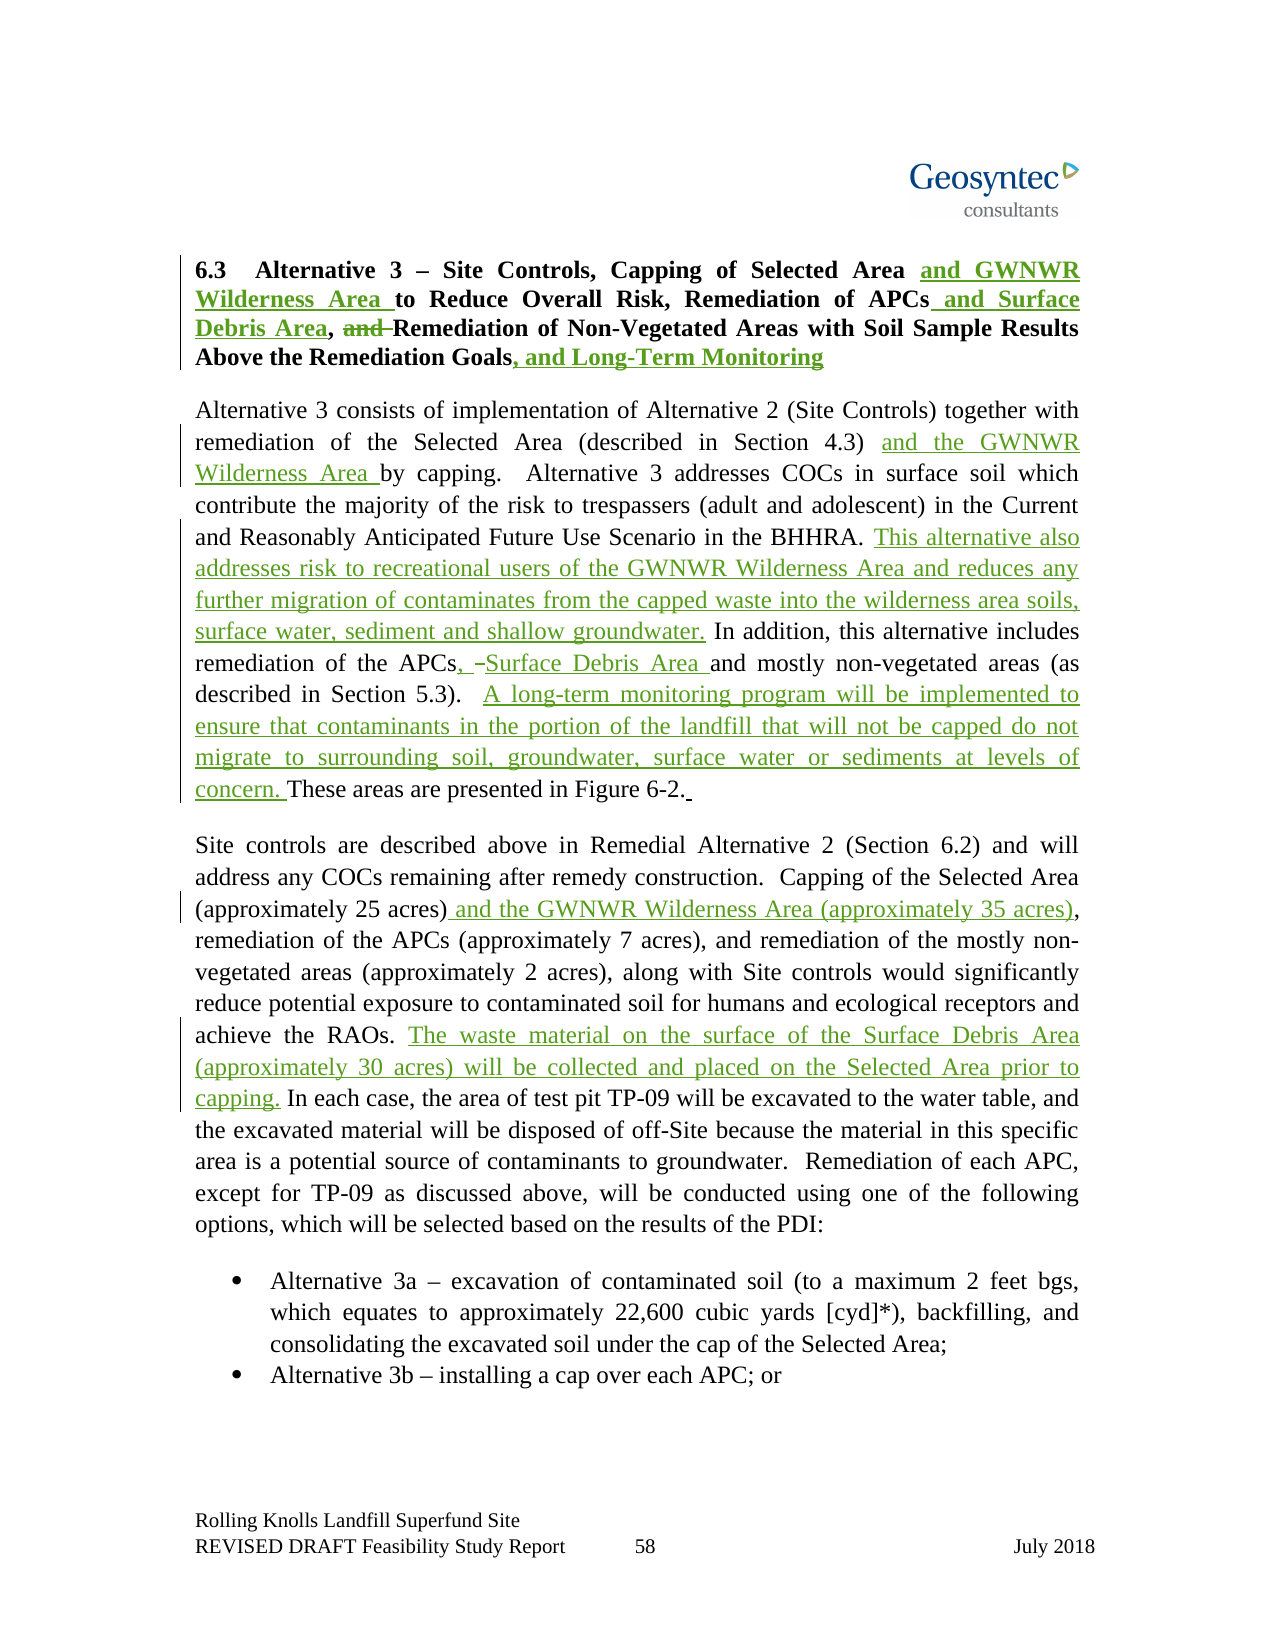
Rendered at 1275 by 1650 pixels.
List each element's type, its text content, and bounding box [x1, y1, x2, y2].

text Alternative 3 consists of implementation of Alternative 2 (Site Controls) together with remediation of the Selected Area (described in Section 4.3) by capping. Alternative 3 addresses COCs in surface soil which contribute the majority of the risk to trespassers (adult and adolescent) in the Current and Reasonably Anticipated Future Use Scenario in the BHHRA. In addition, this alternative includes remediation of the APCsand mostly non-vegetated areas (as described in Section 5.3). These areas are presented in Figure 6-2. [195, 395, 1080, 610]
text Site controls are described above in Remedial Alternative 2 (Section 6.2) and will address any COCs remaining after remedy construction. Capping of the Selected Area (approximately 25 acres), remediation of the APCs (approximately 7 acres), and remediation of the mostly non-vegetated areas (approximately 2 acres), along with Site controls would significantly reduce potential exposure to contaminated soil for humans and ecological receptors and achieve the RAOs. In each case, the area of test pit TP-09 will be excavated to the water table, and the excavated material will be disposed of off-Site because the material in this specific area is a potential source of contaminants to groundwater. Remediation of each APC, except for TP-09 as discussed above, will be conducted using one of the following options, which will be selected based on the results of the PDI: [195, 831, 1080, 1077]
list Alternative 3a – excavation of contaminated soil (to a maximum 2 feet bgs, which equates to approximately 22,600 cubic yards [cyd]*), backfilling, and consolidating the excavated soil under the cap of the Selected Area; [232, 1266, 1080, 1358]
text Alternative 3 consists of implementation of Alternative 2 (Site Controls) together with remediation of the Selected Area (described in Section 4.3) by capping. Alternative 3 addresses COCs in surface soil which contribute the majority of the risk to trespassers (adult and adolescent) in the Current and Reasonably Anticipated Future Use Scenario in the BHHRA. In addition, this alternative includes remediation of the APCsand mostly non-vegetated areas (as described in Section 5.3). These areas are presented in Figure 6-2. [195, 611, 1080, 767]
picture [908, 160, 1080, 218]
list Alternative 3b – installing a cap over each APC; or [232, 1361, 1080, 1389]
text Site controls are described above in Remedial Alternative 2 (Section 6.2) and will address any COCs remaining after remedy construction. Capping of the Selected Area (approximately 25 acres), remediation of the APCs (approximately 7 acres), and remediation of the mostly non-vegetated areas (approximately 2 acres), along with Site controls would significantly reduce potential exposure to contaminated soil for humans and ecological receptors and achieve the RAOs. In each case, the area of test pit TP-09 will be excavated to the water table, and the excavated material will be disposed of off-Site because the material in this specific area is a potential source of contaminants to groundwater. Remediation of each APC, except for TP-09 as discussed above, will be conducted using one of the following options, which will be selected based on the results of the PDI: [195, 1078, 1080, 1238]
subtitle 6.3 Alternative 3 – Site Controls, Capping of Selected Area to Reduce Overall Risk, Remediation of APCs, Remediation of Non-Vegetated Areas with Soil Sample Results Above the Remediation Goals [195, 255, 1080, 370]
